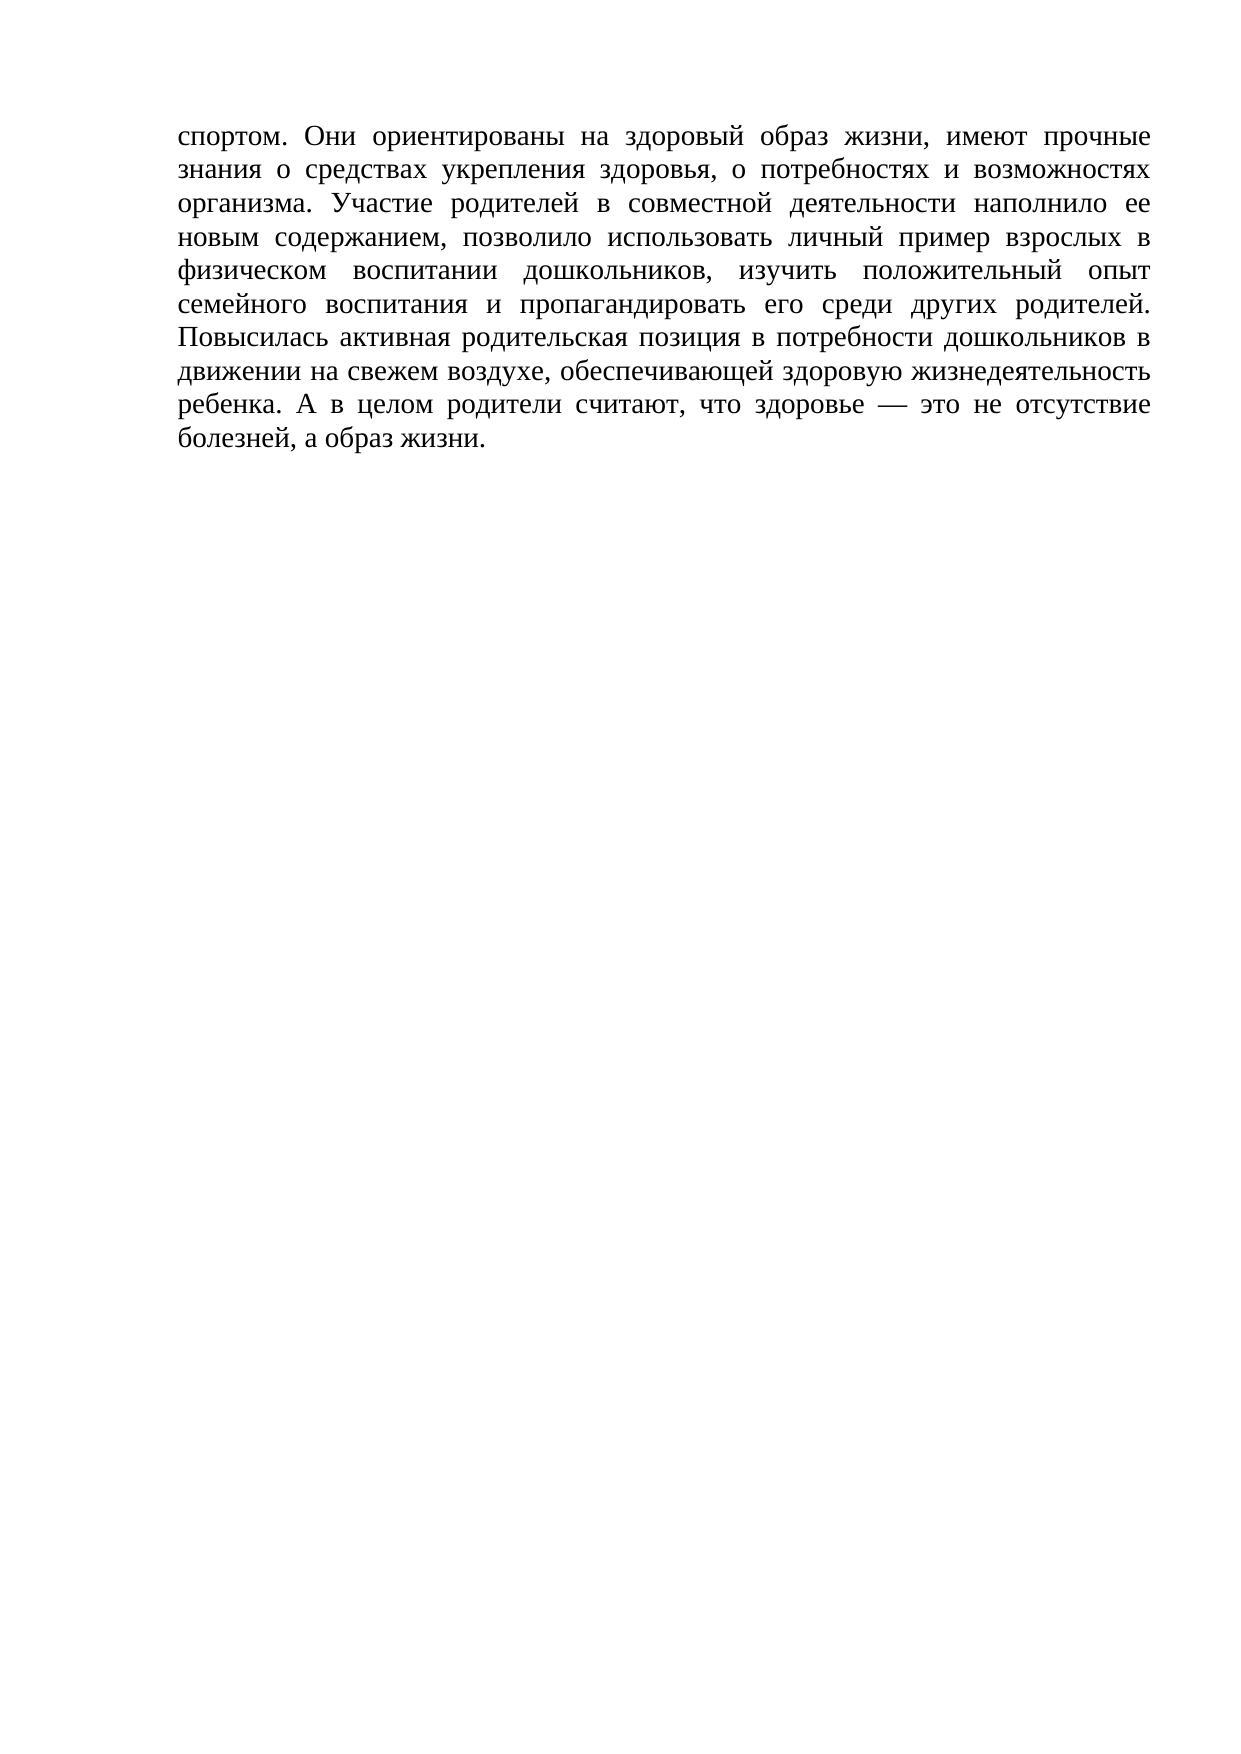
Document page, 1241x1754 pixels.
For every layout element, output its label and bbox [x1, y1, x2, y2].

text [177, 118, 1152, 453]
